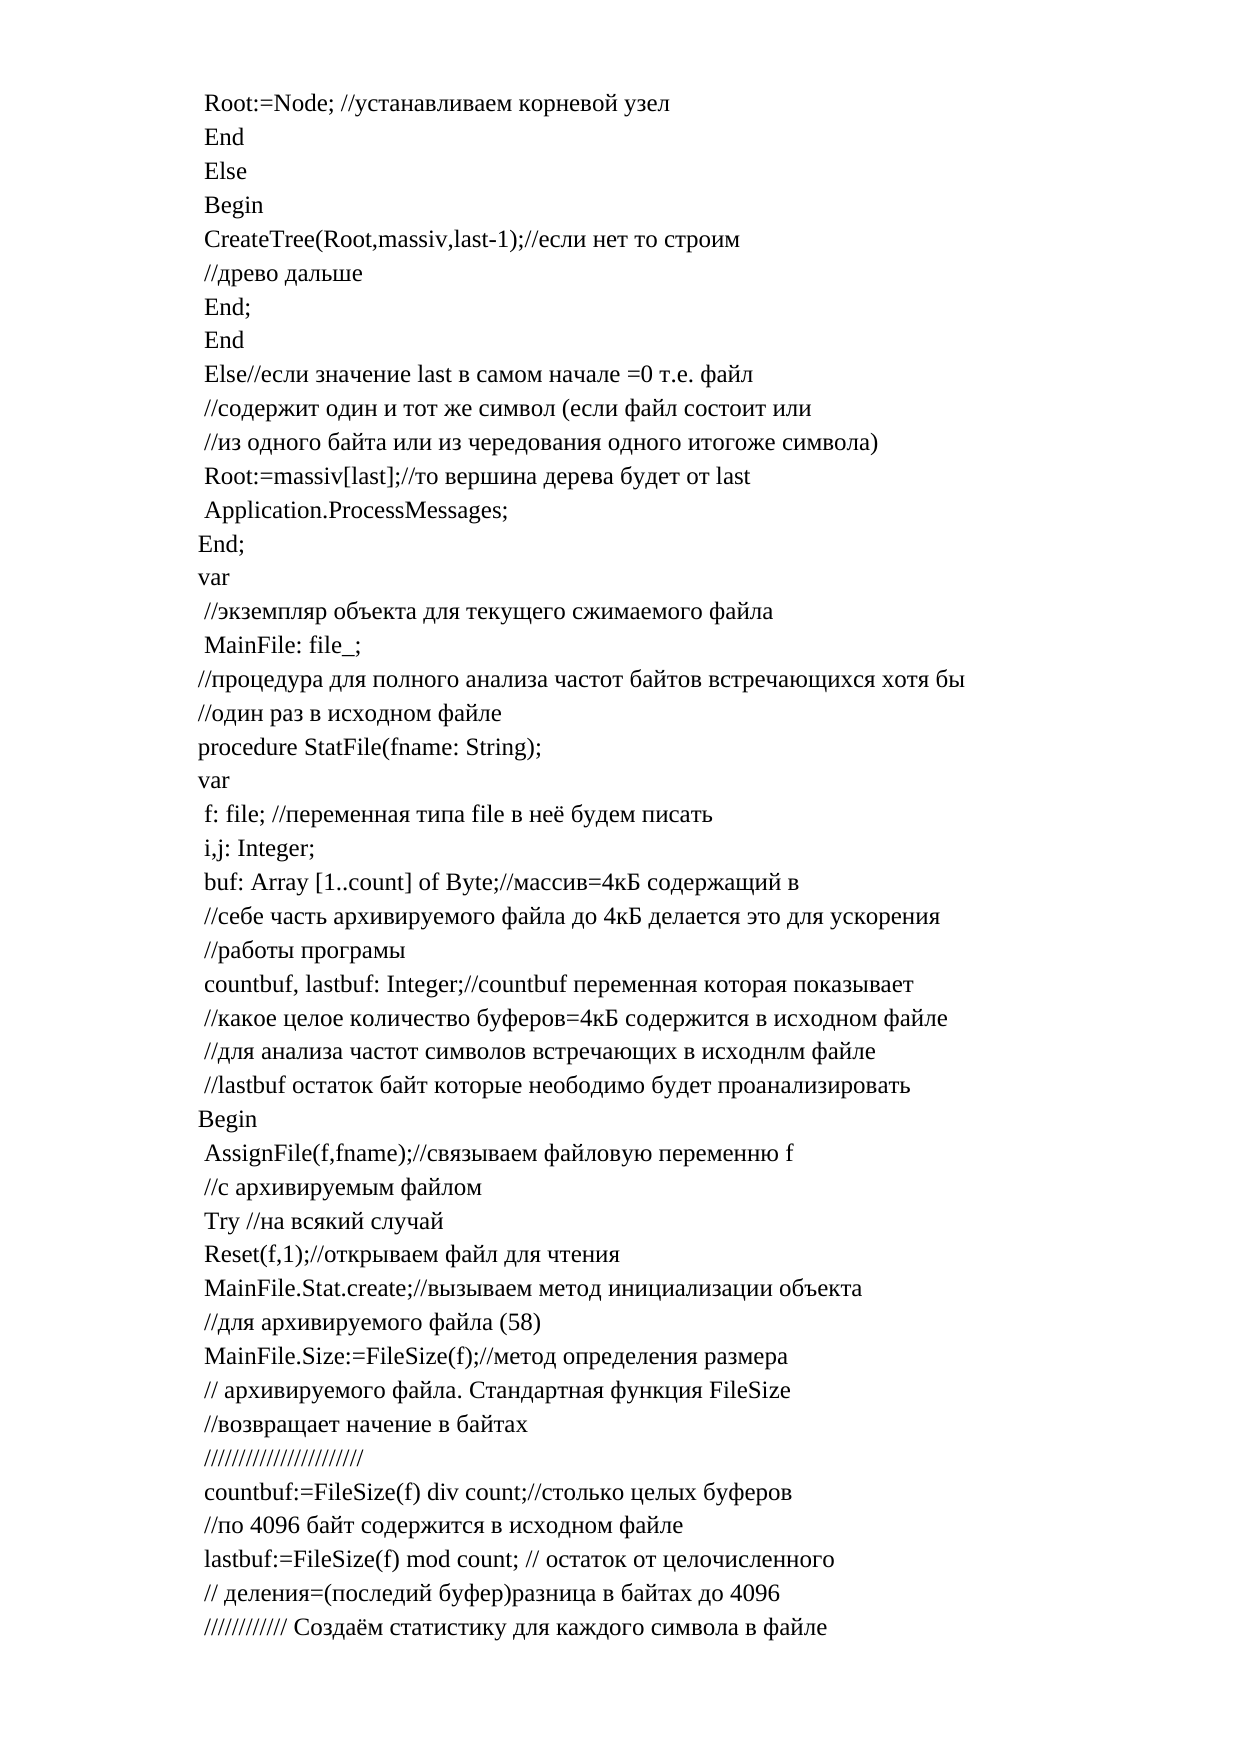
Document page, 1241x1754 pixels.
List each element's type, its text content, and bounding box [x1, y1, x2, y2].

text //возвращает начение в байтах [148, 1409, 1152, 1438]
text //экземпляр объекта для текущего сжимаемого файла [148, 596, 1152, 625]
text End [148, 122, 1152, 151]
text //из одного байта или из чередования одного итогоже символа) [148, 427, 1152, 456]
text var [148, 766, 1152, 794]
text f: file; //переменная типа file в неё будем писать [148, 799, 1152, 828]
text End; [148, 529, 1152, 557]
text buf: Array [1..count] of Byte;//массив=4кБ содержащий в [148, 867, 1152, 896]
text //с архивируемым файлом [148, 1172, 1152, 1201]
text End [148, 326, 1152, 354]
text countbuf, lastbuf: Integer;//countbuf переменная которая показывает [148, 969, 1152, 997]
text Begin [148, 190, 1152, 219]
text //какое целое количество буферов=4кБ содержится в исходном файле [148, 1003, 1152, 1031]
text MainFile.Size:=FileSize(f);//метод определения размера [148, 1341, 1152, 1370]
text var [148, 562, 1152, 591]
text //процедура для полного анализа частот байтов встречающихся хотя бы [148, 664, 1152, 693]
text MainFile.Stat.create;//вызываем метод инициализации объекта [148, 1273, 1152, 1302]
text End; [148, 292, 1152, 320]
text // деления=(последий буфер)разница в байтах до 4096 [148, 1578, 1152, 1607]
text Begin [148, 1104, 1152, 1133]
text Root:=massiv[last];//то вершина дерева будет от last [148, 461, 1152, 490]
text //для анализа частот символов встречающих в исходнлм файле [148, 1036, 1152, 1065]
text Else [148, 156, 1152, 185]
text //работы програмы [148, 935, 1152, 964]
text //по 4096 байт содержится в исходном файле [148, 1510, 1152, 1539]
text i,j: Integer; [148, 833, 1152, 862]
text //один раз в исходном файле [148, 698, 1152, 727]
text MainFile: file_; [148, 630, 1152, 659]
text //себе часть архивируемого файла до 4кБ делается это для ускорения [148, 901, 1152, 930]
text //lastbuf остаток байт которые неободимо будет проанализировать [148, 1070, 1152, 1099]
text lastbuf:=FileSize(f) mod count; // остаток от целочисленного [148, 1544, 1152, 1573]
text Reset(f,1);//открываем файл для чтения [148, 1239, 1152, 1268]
text Root:=Node; //устанавливаем корневой узел [148, 88, 1152, 117]
text /////////////////////// [148, 1443, 1152, 1471]
text // архивируемого файла. Стандартная функция FileSize [148, 1375, 1152, 1404]
text //содержит один и тот же символ (если файл состоит или [148, 393, 1152, 422]
text countbuf:=FileSize(f) div count;//столько целых буферов [148, 1477, 1152, 1505]
text //для архивируемого файла (58) [148, 1307, 1152, 1336]
text //древо дальше [148, 258, 1152, 287]
text Else//если значение last в самом начале =0 т.е. файл [148, 359, 1152, 388]
text AssignFile(f,fname);//связываем файловую переменню f [148, 1138, 1152, 1167]
text CreateTree(Root,massiv,last-1);//если нет то строим [148, 224, 1152, 253]
text procedure StatFile(fname: String); [148, 732, 1152, 761]
text //////////// Создаём статистику для каждого символа в файле [148, 1612, 1152, 1641]
text Try //на всякий случай [148, 1206, 1152, 1234]
text Application.ProcessMessages; [148, 495, 1152, 523]
